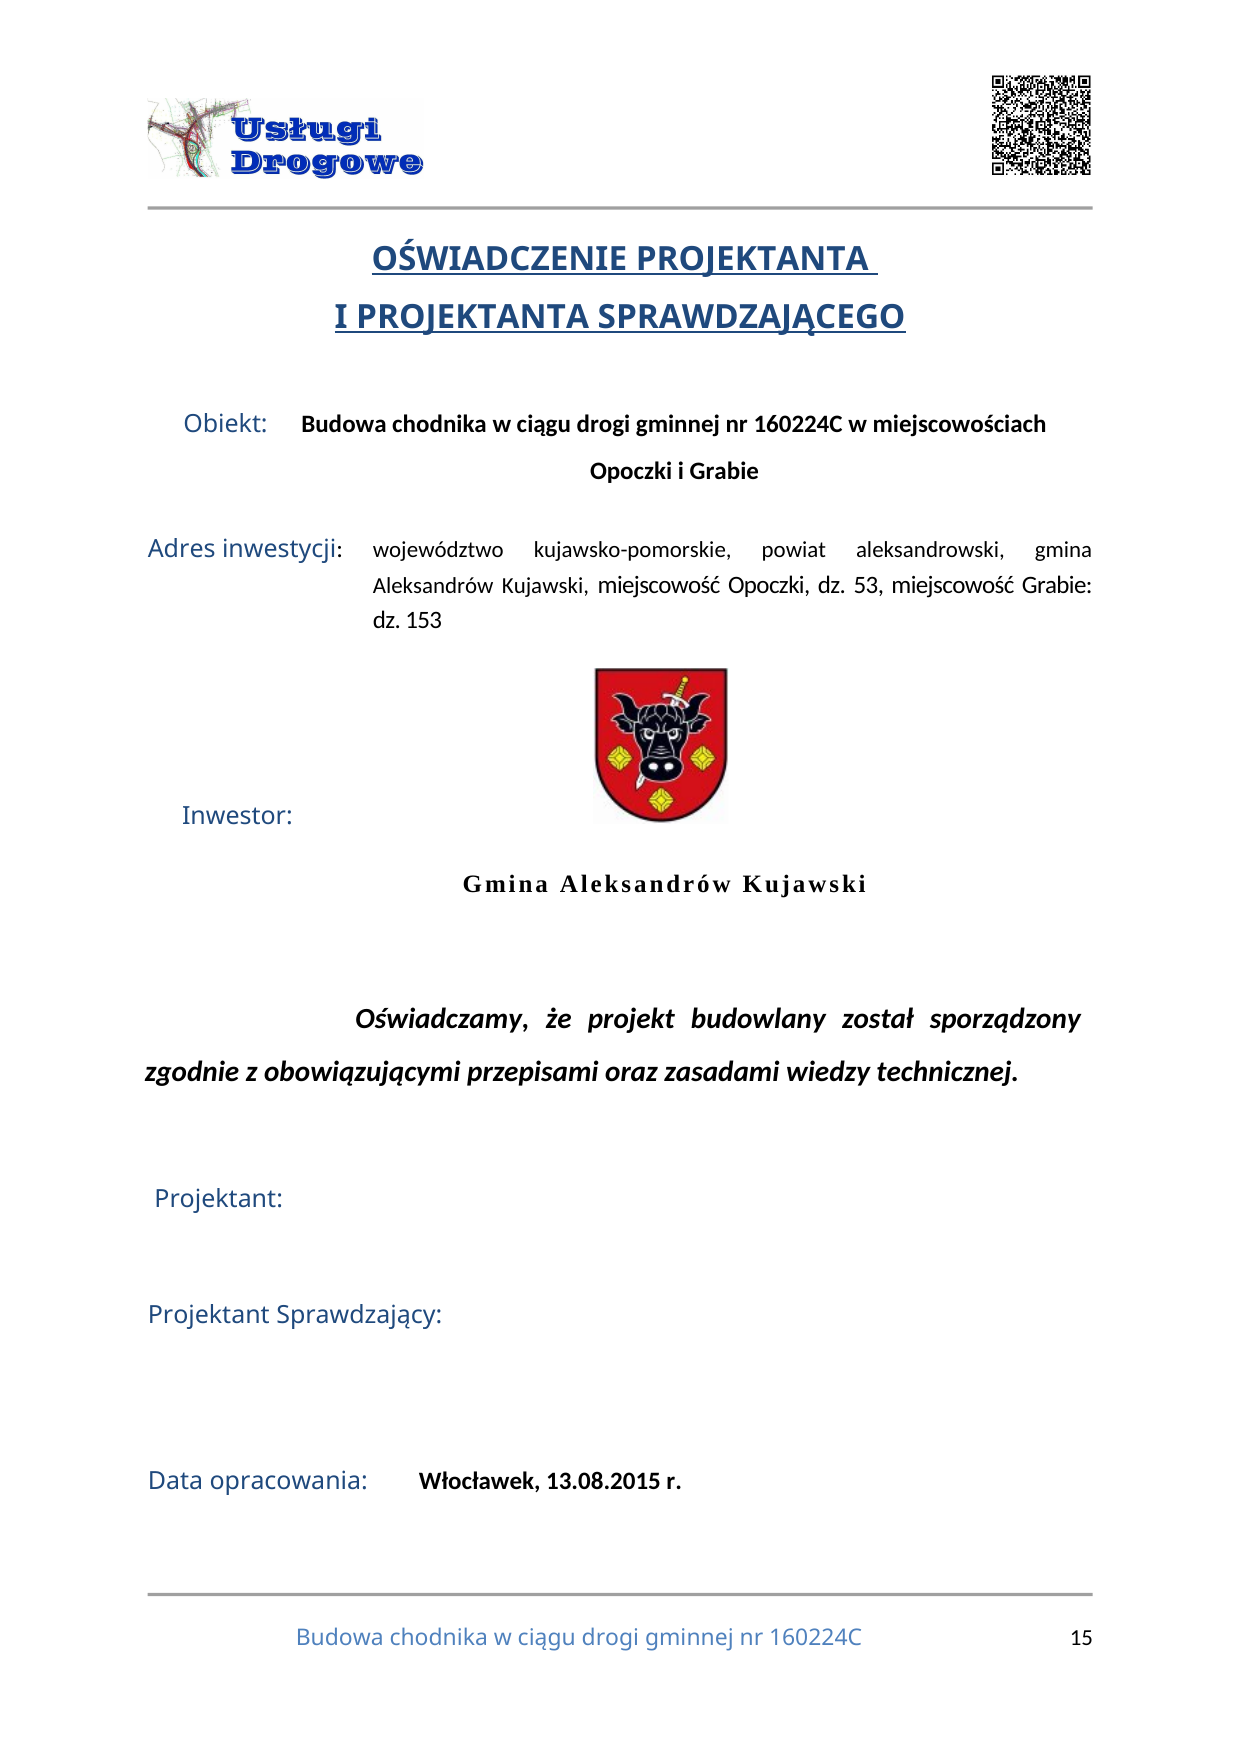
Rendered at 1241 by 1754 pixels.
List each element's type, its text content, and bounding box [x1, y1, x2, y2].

text Oświadczamy, że projekt budowlany został sporządzony zgodnie z obowiązującymi przepisami oraz zasadami wiedzy technicznej. [144, 1000, 1082, 1089]
text Inwestor: [143, 668, 1083, 831]
text Data opracowania: Włocławek, 13.08.2015 r. [148, 1462, 1095, 1497]
text Projektant: [148, 1180, 1093, 1214]
text Gmina Aleksandrów Kujawski [143, 869, 1083, 898]
text Projektant Sprawdzający: [148, 1296, 1093, 1330]
text OŚWIADCZENIE PROJEKTANTA [148, 234, 1093, 280]
picture [593, 668, 729, 824]
text Obiekt: Budowa chodnika w ciągu drogi gminnej nr 160224C w miejscowościach Opoczki i Grabie [148, 406, 1083, 486]
picture [147, 98, 424, 179]
picture [990, 73, 1093, 179]
text Adres inwestycji: województwo kujawsko-pomorskie, powiat aleksandrowski, gmina Aleksandrów Kujawski, miejscowość Opoczki, dz. 53, miejscowość Grabie: dz. 153 [148, 530, 1093, 634]
text I PROJEKTANTA SPRAWDZAJĄCEGO [148, 292, 1093, 338]
